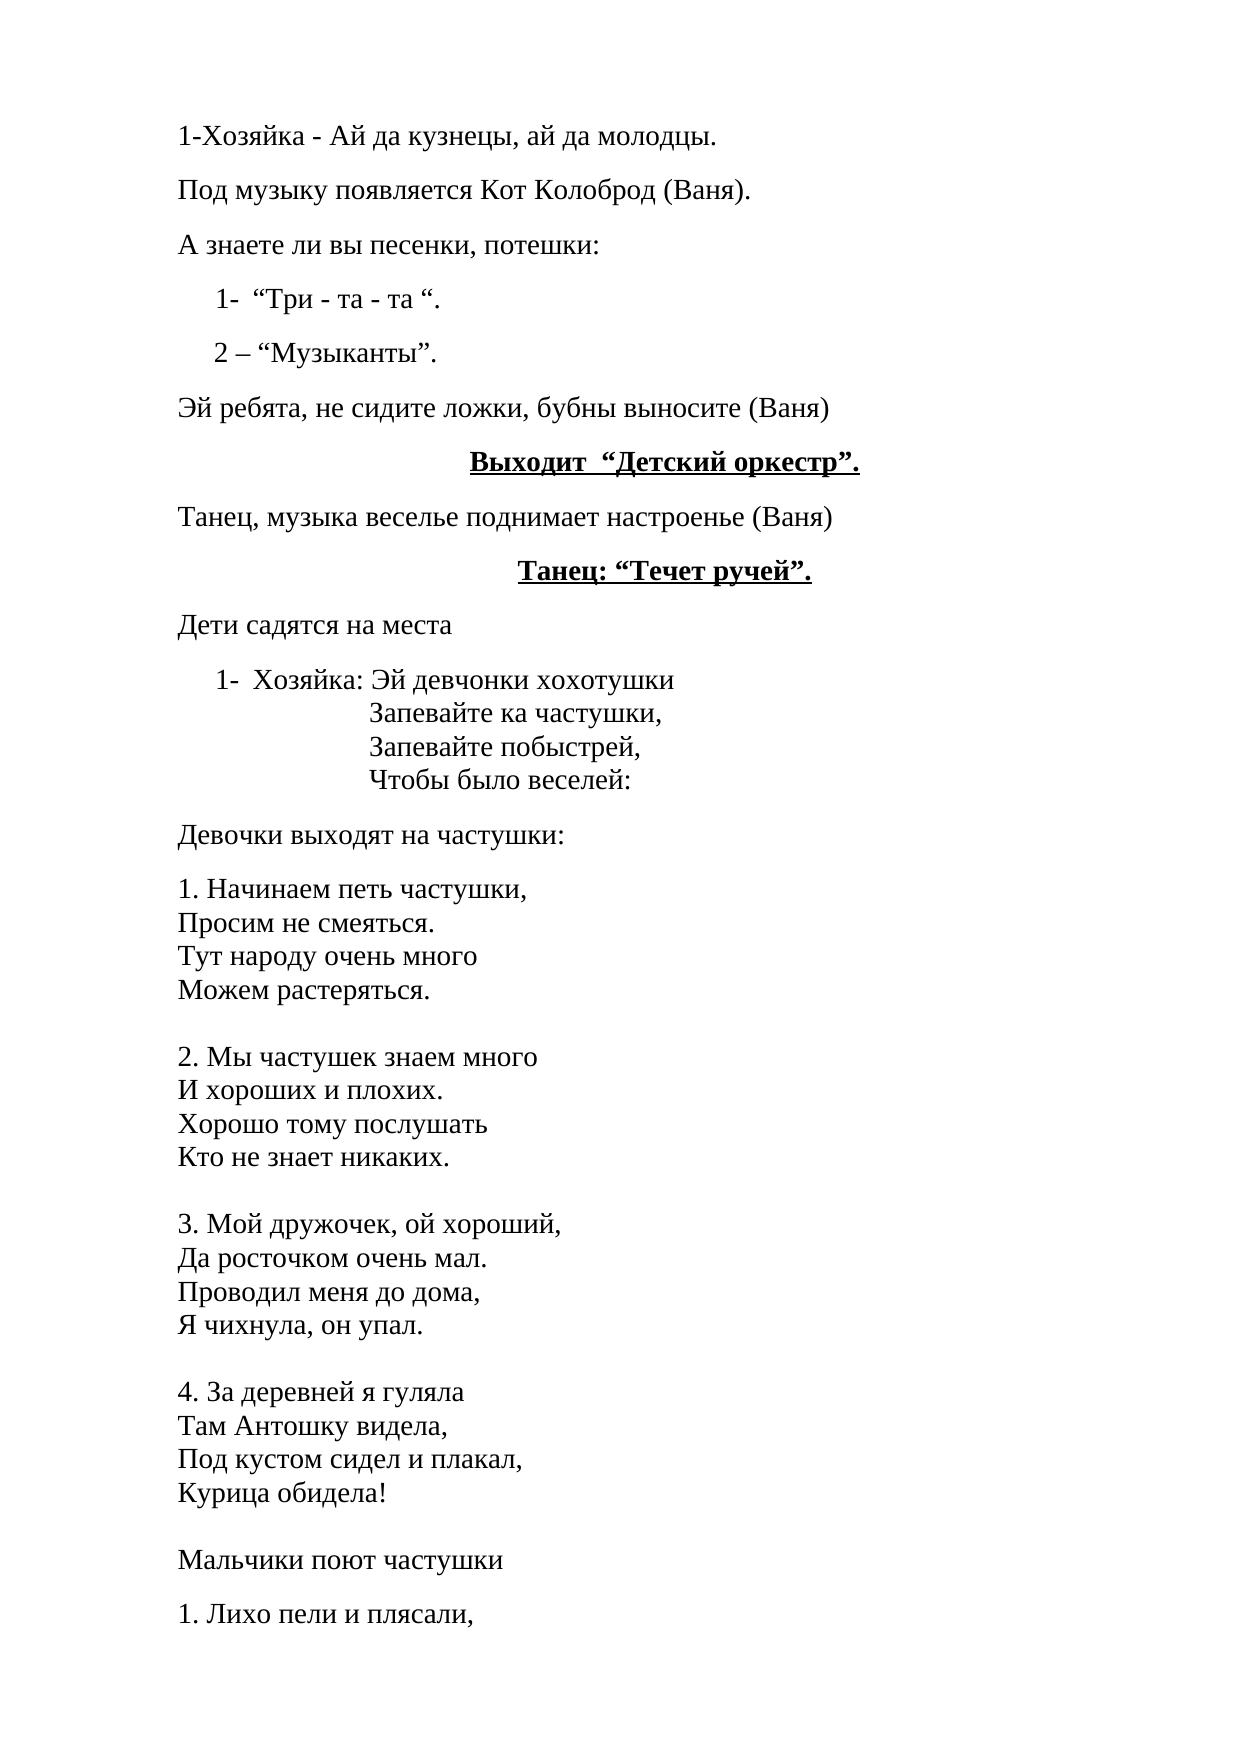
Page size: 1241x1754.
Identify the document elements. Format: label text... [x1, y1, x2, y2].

list Запевайте побыстрей, [252, 729, 1152, 762]
text Танец: “Течет ручей”. [177, 553, 1152, 587]
text Дети садятся на места [177, 607, 1152, 641]
list “Три - та - та “. [215, 281, 1152, 315]
text 1. Начинаем петь частушки, [177, 871, 1152, 905]
text 1. Лихо пели и плясали, [177, 1596, 1152, 1630]
text 2. Мы частушек знаем много [177, 1039, 1152, 1072]
text А знаете ли вы песенки, потешки: [177, 227, 1152, 260]
text Просим не смеяться. [177, 905, 1152, 938]
text И хороших и плохих. [177, 1072, 1152, 1106]
text Курица обидела! [177, 1475, 1152, 1508]
text Я чихнула, он упал. [177, 1307, 1152, 1341]
text Под кустом сидел и плакал, [177, 1441, 1152, 1475]
text Девочки выходят на частушки: [177, 817, 1152, 850]
list Чтобы было веселей: [252, 762, 1152, 796]
text Кто не знает никаких. [177, 1139, 1152, 1173]
text 1-Хозяйка - Ай да кузнецы, ай да молодцы. [177, 118, 1152, 152]
text Проводил меня до дома, [177, 1274, 1152, 1307]
text 3. Мой дружочек, ой хороший, [177, 1207, 1152, 1240]
text Можем растеряться. [177, 972, 1152, 1005]
text 2 – “Музыканты”. [177, 336, 1152, 369]
text Эй ребята, не сидите ложки, бубны выносите (Ваня) [177, 390, 1152, 423]
text Под музыку появляется Кот Колоброд (Ваня). [177, 172, 1152, 206]
text Хорошо тому послушать [177, 1106, 1152, 1139]
text Тут народу очень много [177, 938, 1152, 972]
list Запевайте ка частушки, [252, 695, 1152, 729]
text 4. За деревней я гуляла [177, 1374, 1152, 1408]
text Да росточком очень мал. [177, 1240, 1152, 1274]
list Хозяйка: Эй девчонки хохотушки [215, 662, 1152, 695]
text Мальчики поют частушки [177, 1542, 1152, 1576]
text Танец, музыка веселье поднимает настроенье (Ваня) [177, 499, 1152, 532]
text Выходит “Детский оркестр”. [177, 444, 1152, 478]
text Там Антошку видела, [177, 1408, 1152, 1441]
